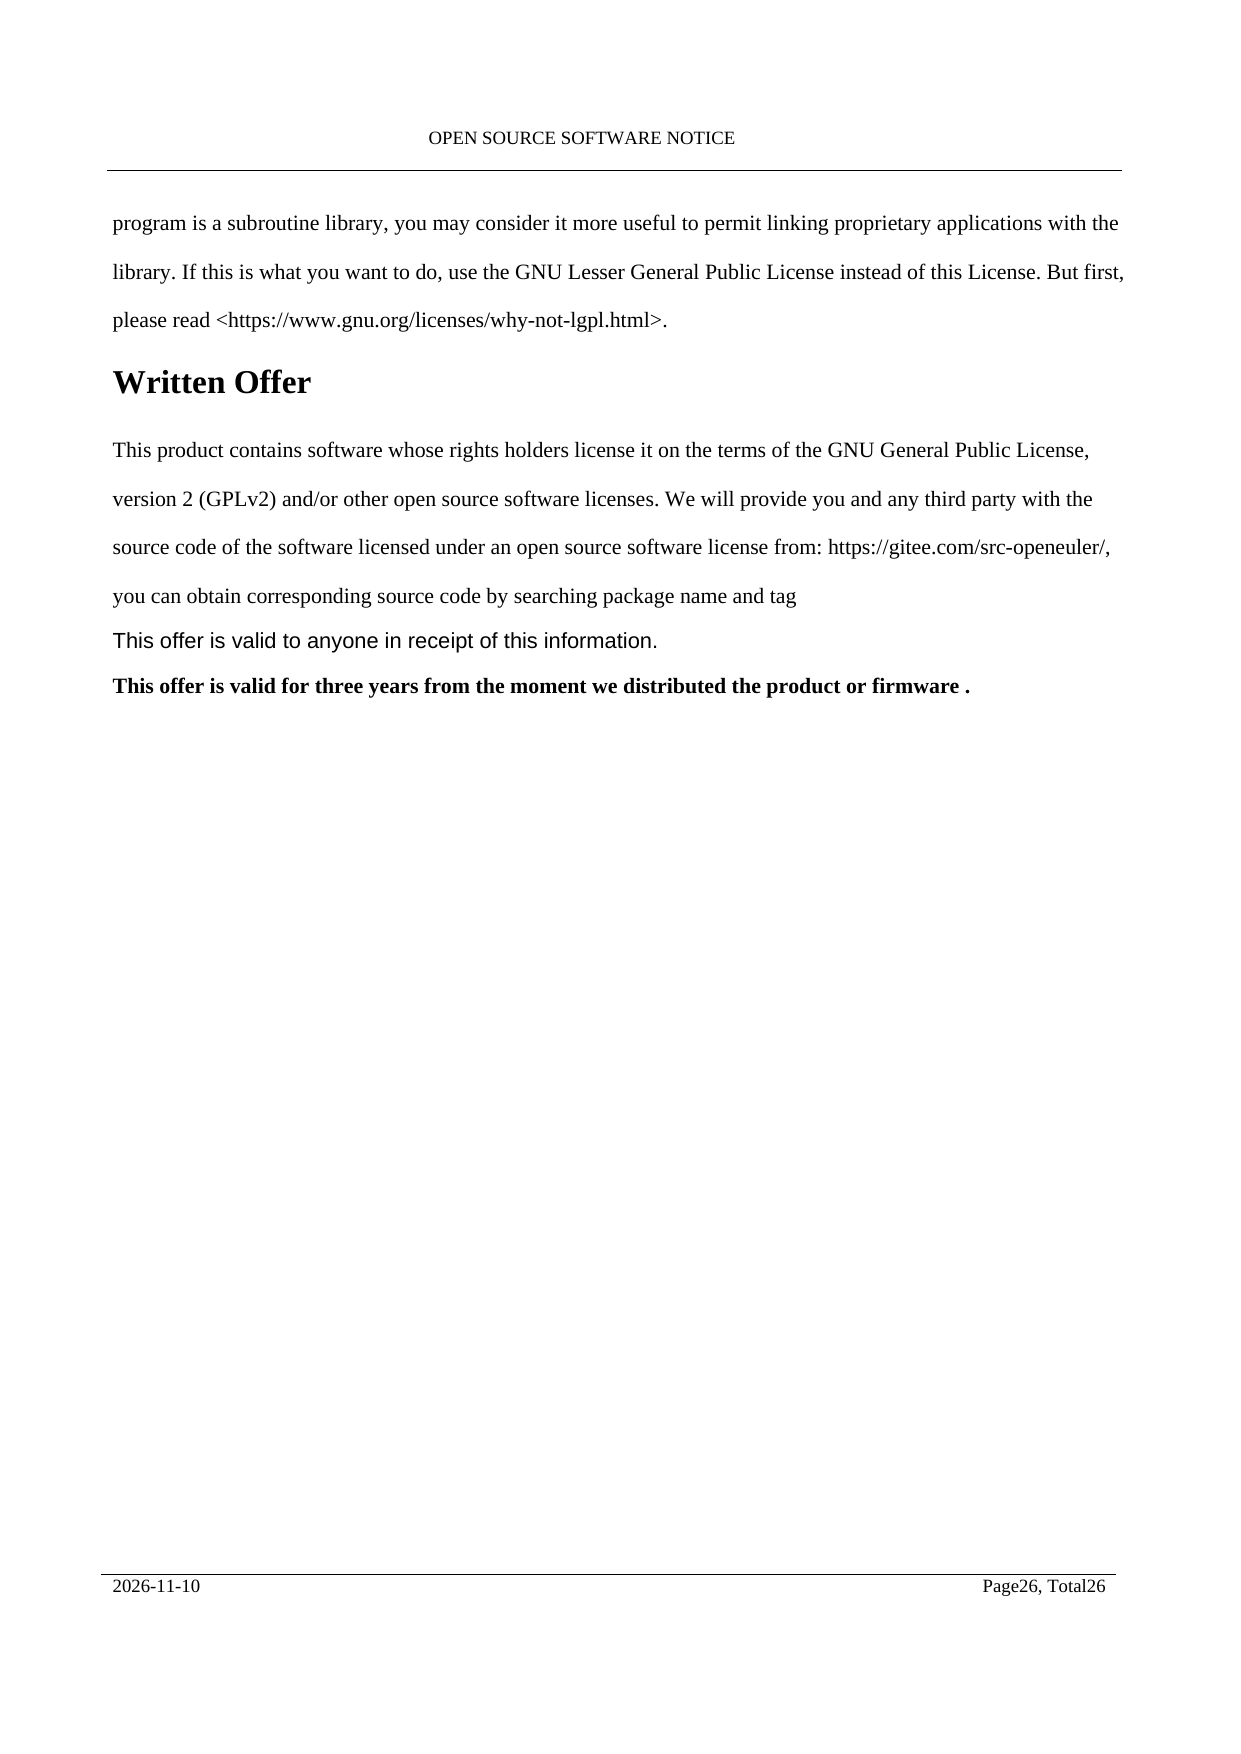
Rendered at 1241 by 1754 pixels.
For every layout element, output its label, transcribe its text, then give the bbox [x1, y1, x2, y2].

text This product contains software whose rights holders license it on the terms of the GNU General Public License, version 2 (GPLv2) and/or other open source software licenses. We will provide you and any third party with the source code of the software licensed under an open source software license from: https://gitee.com/src-openeuler/, you can obtain corresponding source code by searching package name and tag [112, 433, 1128, 612]
text This offer is valid to anyone in receipt of this information. [112, 624, 1128, 657]
text This offer is valid for three years from the moment we distributed the product or firmware . [112, 669, 1128, 702]
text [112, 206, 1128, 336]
text Written Offer [112, 349, 1128, 414]
